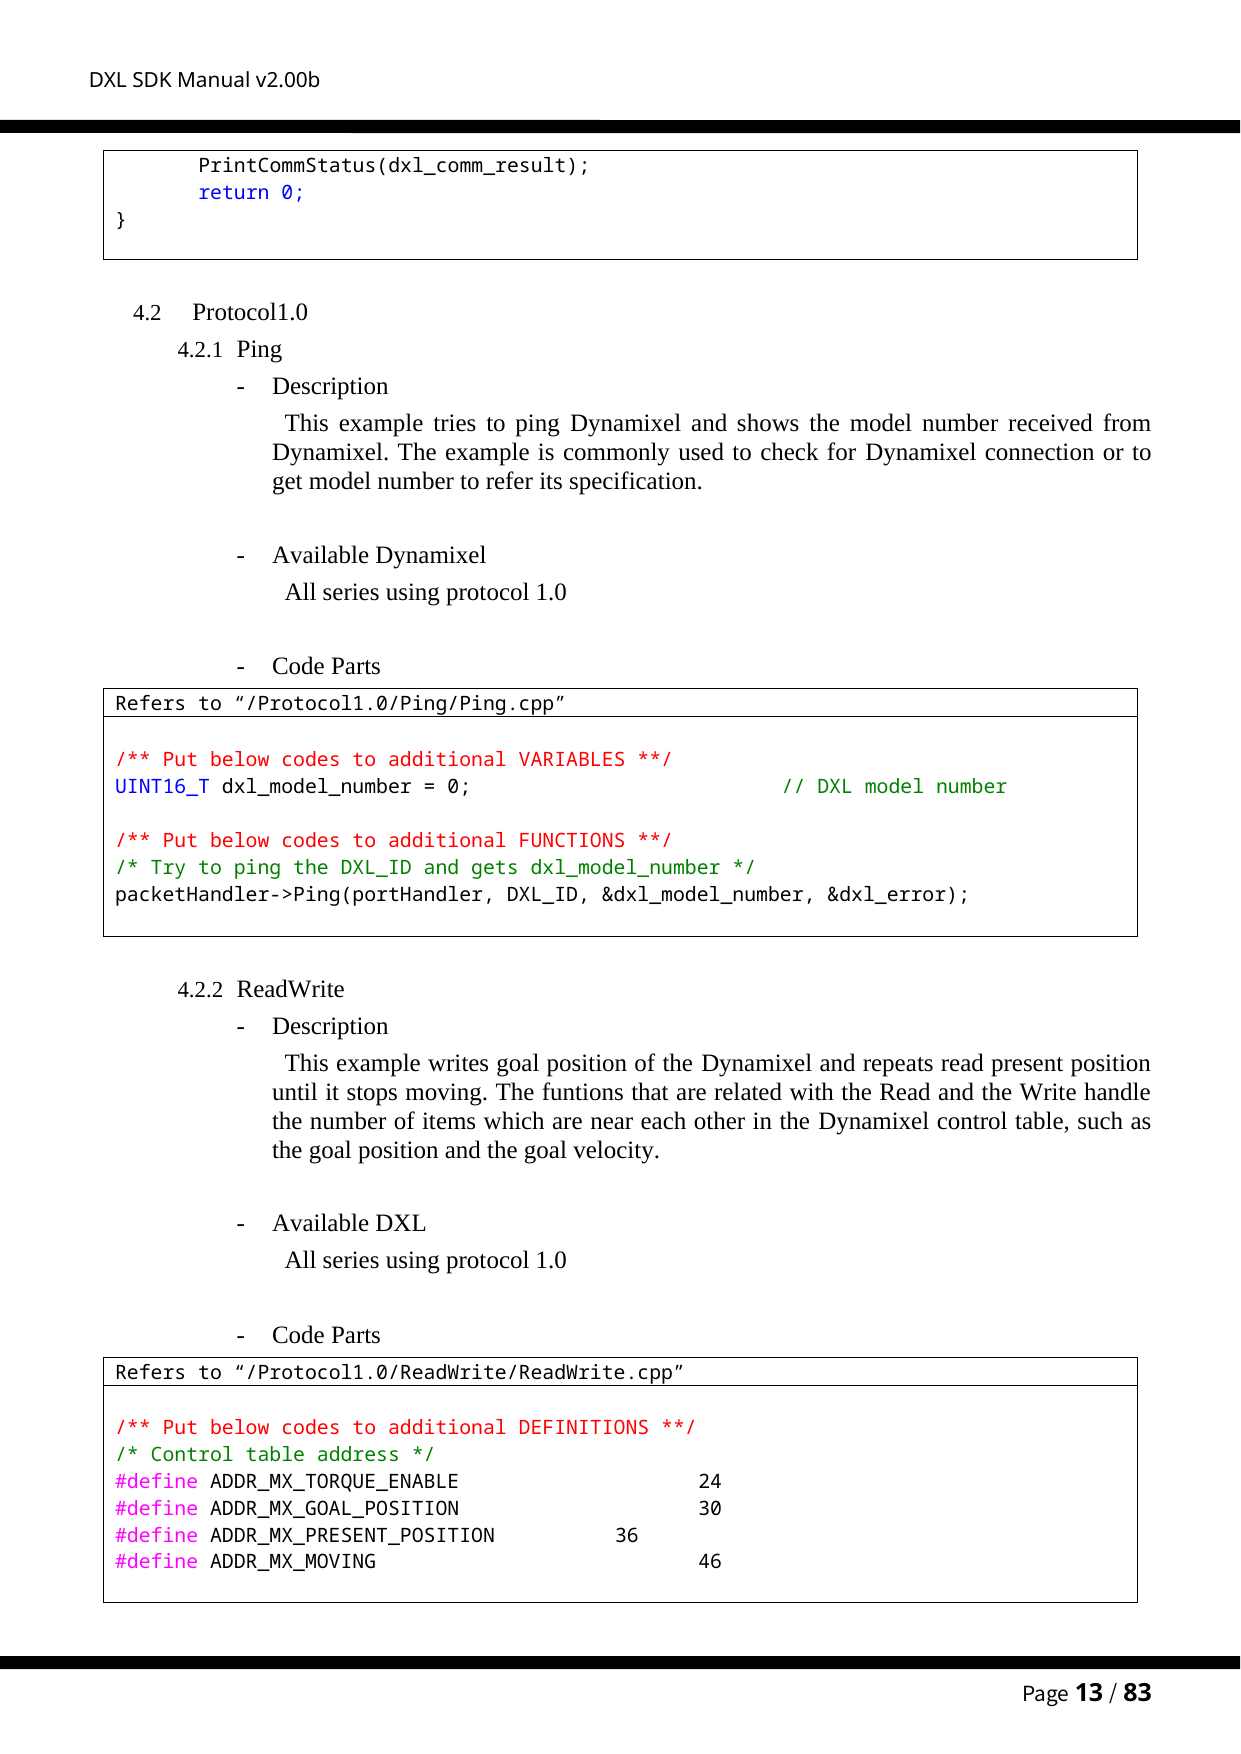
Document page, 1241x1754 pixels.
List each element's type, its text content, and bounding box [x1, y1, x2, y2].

list This example tries to ping Dynamixel and shows the model number received from Dynamixel. The example is commonly used to check for Dynamixel connection or to get model number to refer its specification. [272, 408, 1152, 494]
list Ping [177, 334, 1152, 363]
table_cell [104, 151, 1137, 259]
list Code Parts [236, 1320, 1152, 1348]
list Description [236, 371, 1152, 400]
table_header Refers to “/Protocol1.0/ReadWrite/ReadWrite.cpp” [104, 1358, 1137, 1385]
list Code Parts [236, 651, 1152, 680]
list Available Dynamixel [236, 540, 1152, 568]
table_header Refers to “/Protocol1.0/Ping/Ping.cpp” [104, 689, 1137, 716]
list Available DXL [236, 1208, 1152, 1237]
table_cell /** Put below codes to additional VARIABLES **/ UINT16_T dxl_model_number = 0; // DXL model number /** Put below codes to additional FUNCTIONS **/ /* Try to ping the DXL_ID and gets dxl_model_number */ packetHandler->Ping(portHandler, DXL_ID, &dxl_model_number, &dxl_error); [104, 717, 1137, 936]
list Protocol1.0 [133, 297, 1152, 326]
list All series using protocol 1.0 [272, 577, 1152, 606]
list All series using protocol 1.0 [272, 1246, 1152, 1274]
list This example writes goal position of the Dynamixel and repeats read present position until it stops moving. The funtions that are related with the Read and the Write handle the number of items which are near each other in the Dynamixel control table, such as the goal position and the goal velocity. [272, 1048, 1152, 1163]
list ReadWrite [177, 974, 1152, 1003]
list Description [236, 1011, 1152, 1040]
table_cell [104, 1386, 1137, 1602]
